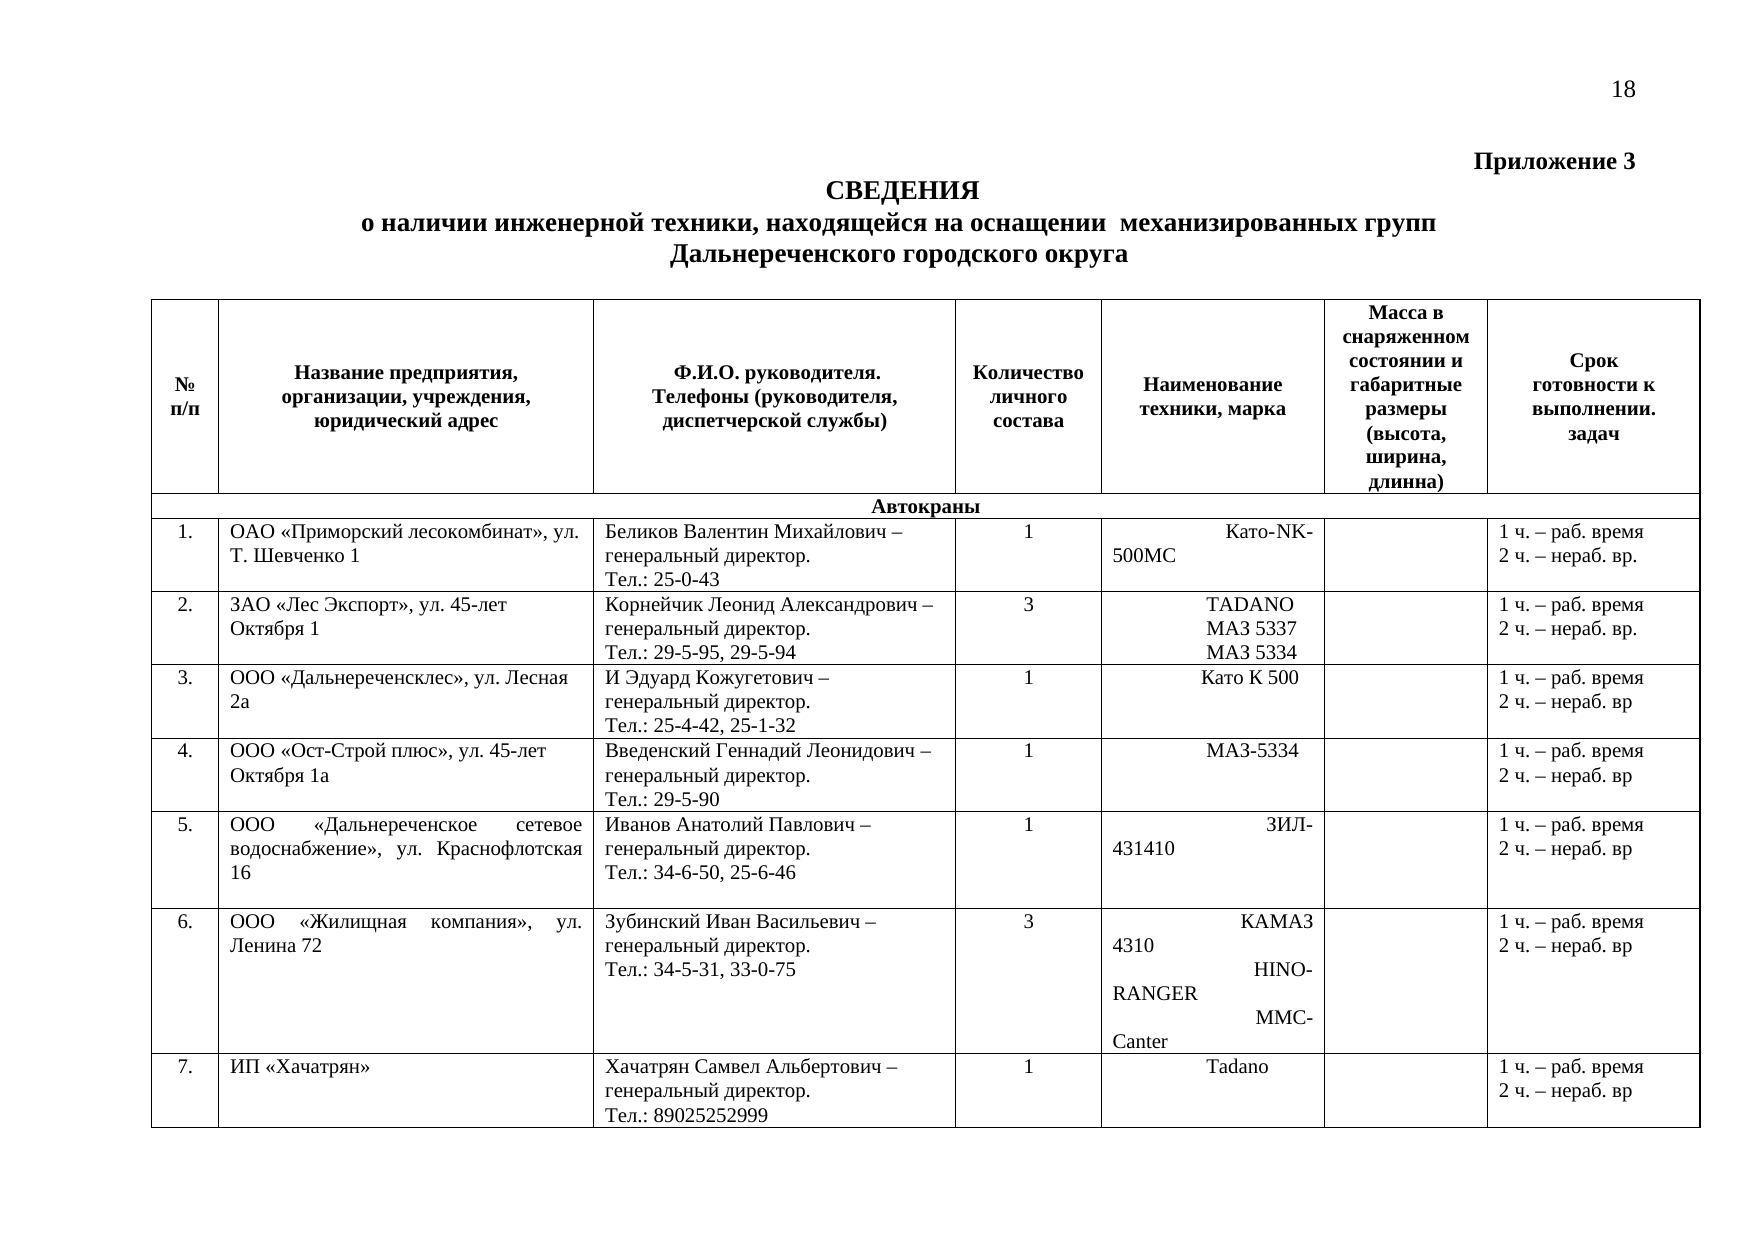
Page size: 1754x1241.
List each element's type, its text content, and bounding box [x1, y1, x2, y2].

table_cell Автокраны [152, 494, 1699, 518]
table_cell 1 ч. – раб. время 2 ч. – нераб. вр [1488, 909, 1699, 1053]
table_cell [1325, 665, 1487, 737]
table_cell ООО «Дальнереченское сетевое водоснабжение», ул. Краснофлотская 16 [219, 812, 593, 908]
table_cell МАЗ-5334 [1102, 739, 1324, 811]
table_cell 1 ч. – раб. время 2 ч. – нераб. вр [1488, 739, 1699, 811]
table_cell 1 [956, 519, 1101, 591]
table_cell 2. [152, 592, 218, 664]
table_cell КАМАЗ 4310 HINO-RANGER ММС-Canter [1102, 909, 1324, 1053]
table_cell [1325, 592, 1487, 664]
table_cell Tadano [1102, 1054, 1324, 1127]
table_cell [1325, 519, 1487, 591]
text о наличии инженерной техники, находящейся на оснащении механизированных групп [162, 206, 1636, 237]
table_cell Като-NK-500МС [1102, 519, 1324, 591]
table_header Количество личного состава [956, 300, 1101, 493]
table_cell Беликов Валентин Михайлович – генеральный директор. Тел.: 25-0-43 [594, 519, 955, 591]
table_cell 1 [956, 665, 1101, 737]
table_cell 5. [152, 812, 218, 908]
table_cell ООО «Жилищная компания», ул. Ленина 72 [219, 909, 593, 1053]
table_cell 1. [152, 519, 218, 591]
table_cell 3 [956, 592, 1101, 664]
table_cell 6. [152, 909, 218, 1053]
table_cell 1 ч. – раб. время 2 ч. – нераб. вр [1488, 665, 1699, 737]
table_header № п/п [152, 300, 218, 493]
table_header Масса в снаряженном состоянии и габаритные размеры (высота, ширина, длинна) [1325, 300, 1487, 493]
table_cell ОАО «Приморский лесокомбинат», ул. Т. Шевченко 1 [219, 519, 593, 591]
table_cell TADANO МАЗ 5337 МАЗ 5334 [1102, 592, 1324, 664]
table_cell 3. [152, 665, 218, 737]
table_cell 1 ч. – раб. время 2 ч. – нераб. вр [1488, 812, 1699, 908]
table_cell ИП «Хачатрян» [219, 1054, 593, 1127]
table_cell 1 [956, 1054, 1101, 1127]
table_cell 1 ч. – раб. время 2 ч. – нераб. вр. [1488, 592, 1699, 664]
text Приложение 3 [162, 146, 1636, 174]
text СВЕДЕНИЯ [162, 174, 1636, 206]
table_cell [1325, 909, 1487, 1053]
table_cell 1 [956, 812, 1101, 908]
table_header Наименование техники, марка [1102, 300, 1324, 493]
table_cell [1325, 1054, 1487, 1127]
table_cell 1 ч. – раб. время 2 ч. – нераб. вр. [1488, 519, 1699, 591]
table_cell ЗАО «Лес Экспорт», ул. 45-лет Октября 1 [219, 592, 593, 664]
table_cell ООО «Дальнереченсклес», ул. Лесная 2а [219, 665, 593, 737]
table_cell Введенский Геннадий Леонидович – генеральный директор. Тел.: 29-5-90 [594, 739, 955, 811]
table_cell [1325, 812, 1487, 908]
text Дальнереченского городского округа [162, 237, 1636, 268]
table_cell Корнейчик Леонид Александрович – генеральный директор. Тел.: 29-5-95, 29-5-94 [594, 592, 955, 664]
table_cell Зубинский Иван Васильевич – генеральный директор. Тел.: 34-5-31, 33-0-75 [594, 909, 955, 1053]
table_cell Иванов Анатолий Павлович – генеральный директор. Тел.: 34-6-50, 25-6-46 [594, 812, 955, 908]
table_header Ф.И.О. руководителя. Телефоны (руководителя, диспетчерской службы) [594, 300, 955, 493]
table_cell 7. [152, 1054, 218, 1127]
table_cell 1 [956, 739, 1101, 811]
table_cell И Эдуард Кожугетович – генеральный директор. Тел.: 25-4-42, 25-1-32 [594, 665, 955, 737]
table_cell 4. [152, 739, 218, 811]
table_header Название предприятия, организации, учреждения, юридический адрес [219, 300, 593, 493]
table_cell 1 ч. – раб. время 2 ч. – нераб. вр [1488, 1054, 1699, 1127]
table_cell ЗИЛ-431410 [1102, 812, 1324, 908]
table_cell [1325, 739, 1487, 811]
table_cell Като К 500 [1102, 665, 1324, 737]
table_cell ООО «Ост-Строй плюс», ул. 45-лет Октября 1а [219, 739, 593, 811]
table_cell Хачатрян Самвел Альбертович – генеральный директор. Тел.: 89025252999 [594, 1054, 955, 1127]
table_header Срок готовности к выполнении. задач [1488, 300, 1699, 493]
table_cell 3 [956, 909, 1101, 1053]
